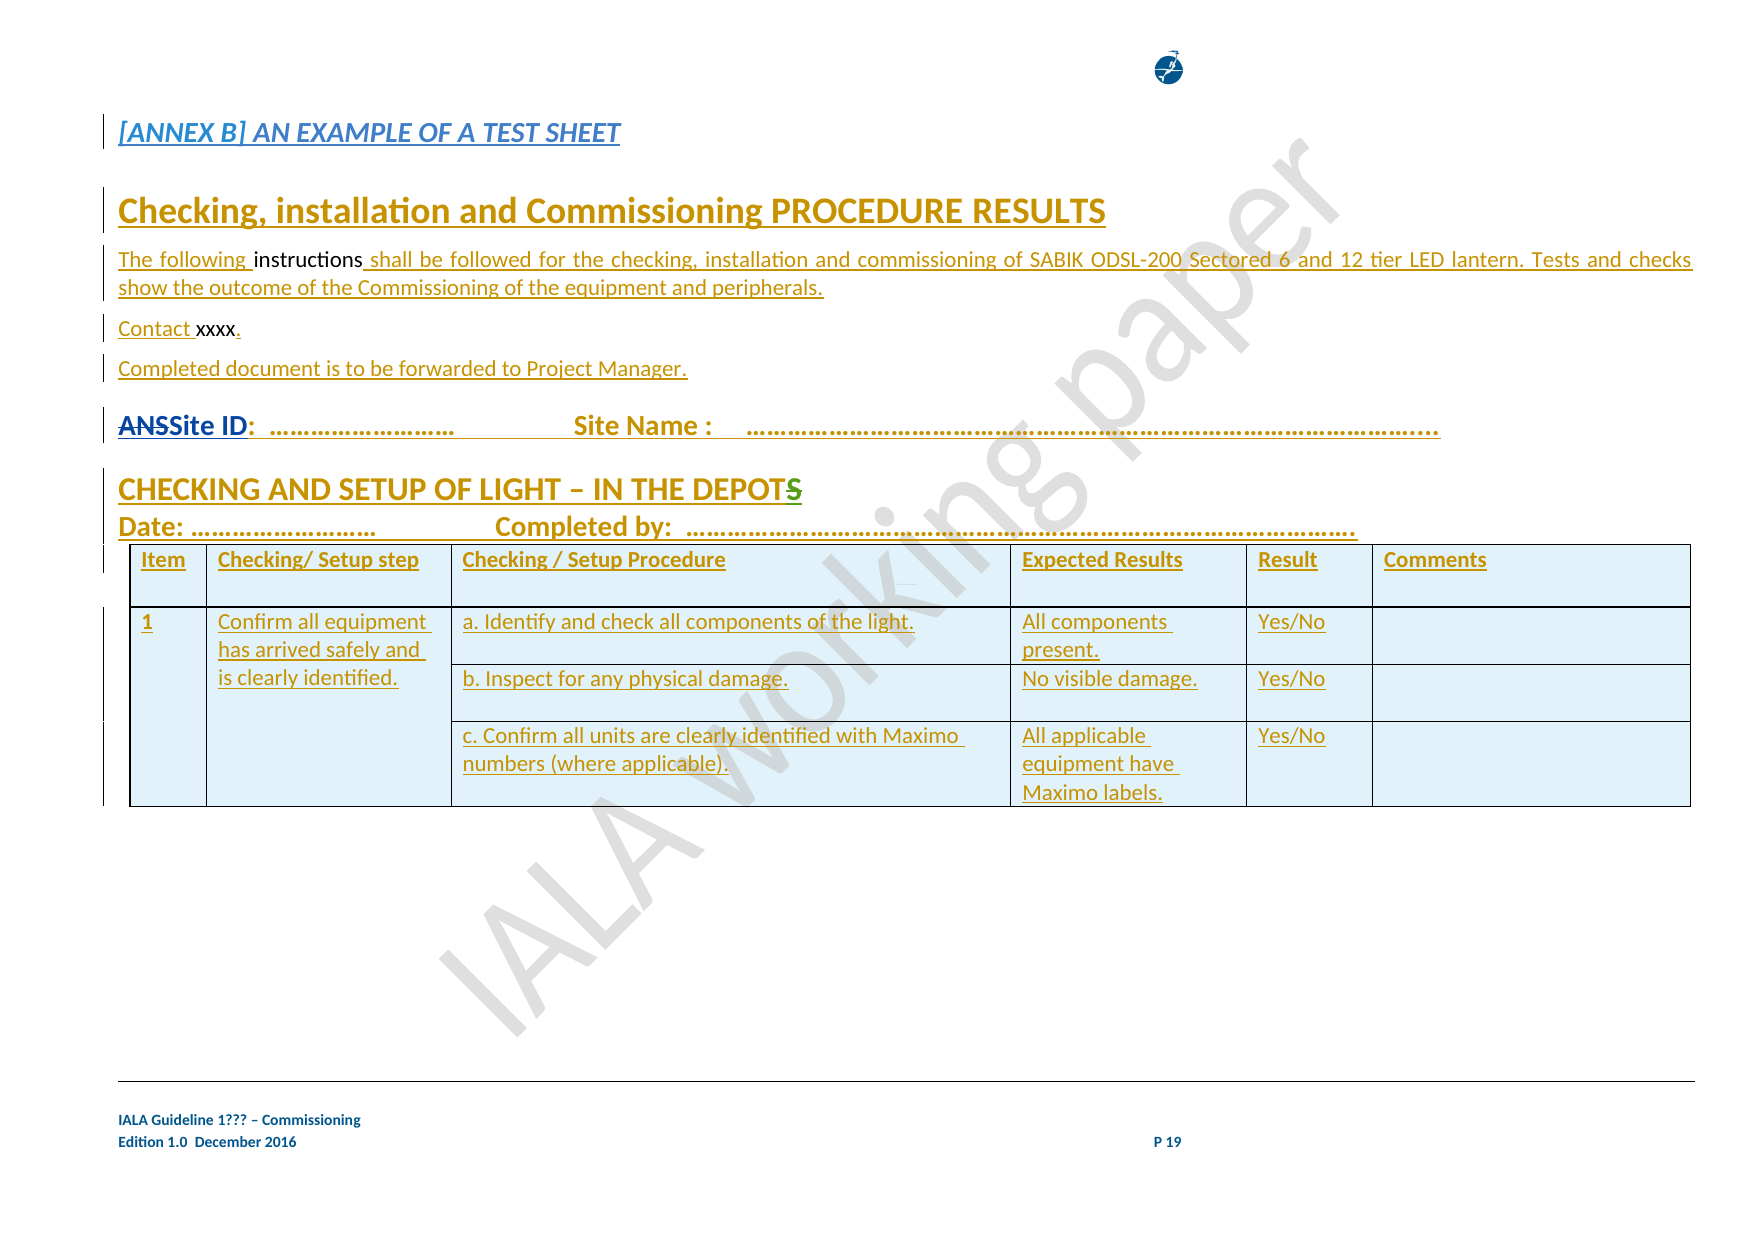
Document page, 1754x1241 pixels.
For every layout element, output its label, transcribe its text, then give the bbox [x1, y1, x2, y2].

text xxxx [118, 314, 1695, 342]
text AN EXAMPLE OF A TEST SHEET [118, 114, 1695, 149]
picture [1123, 0, 1242, 114]
text instructions [118, 245, 1695, 301]
